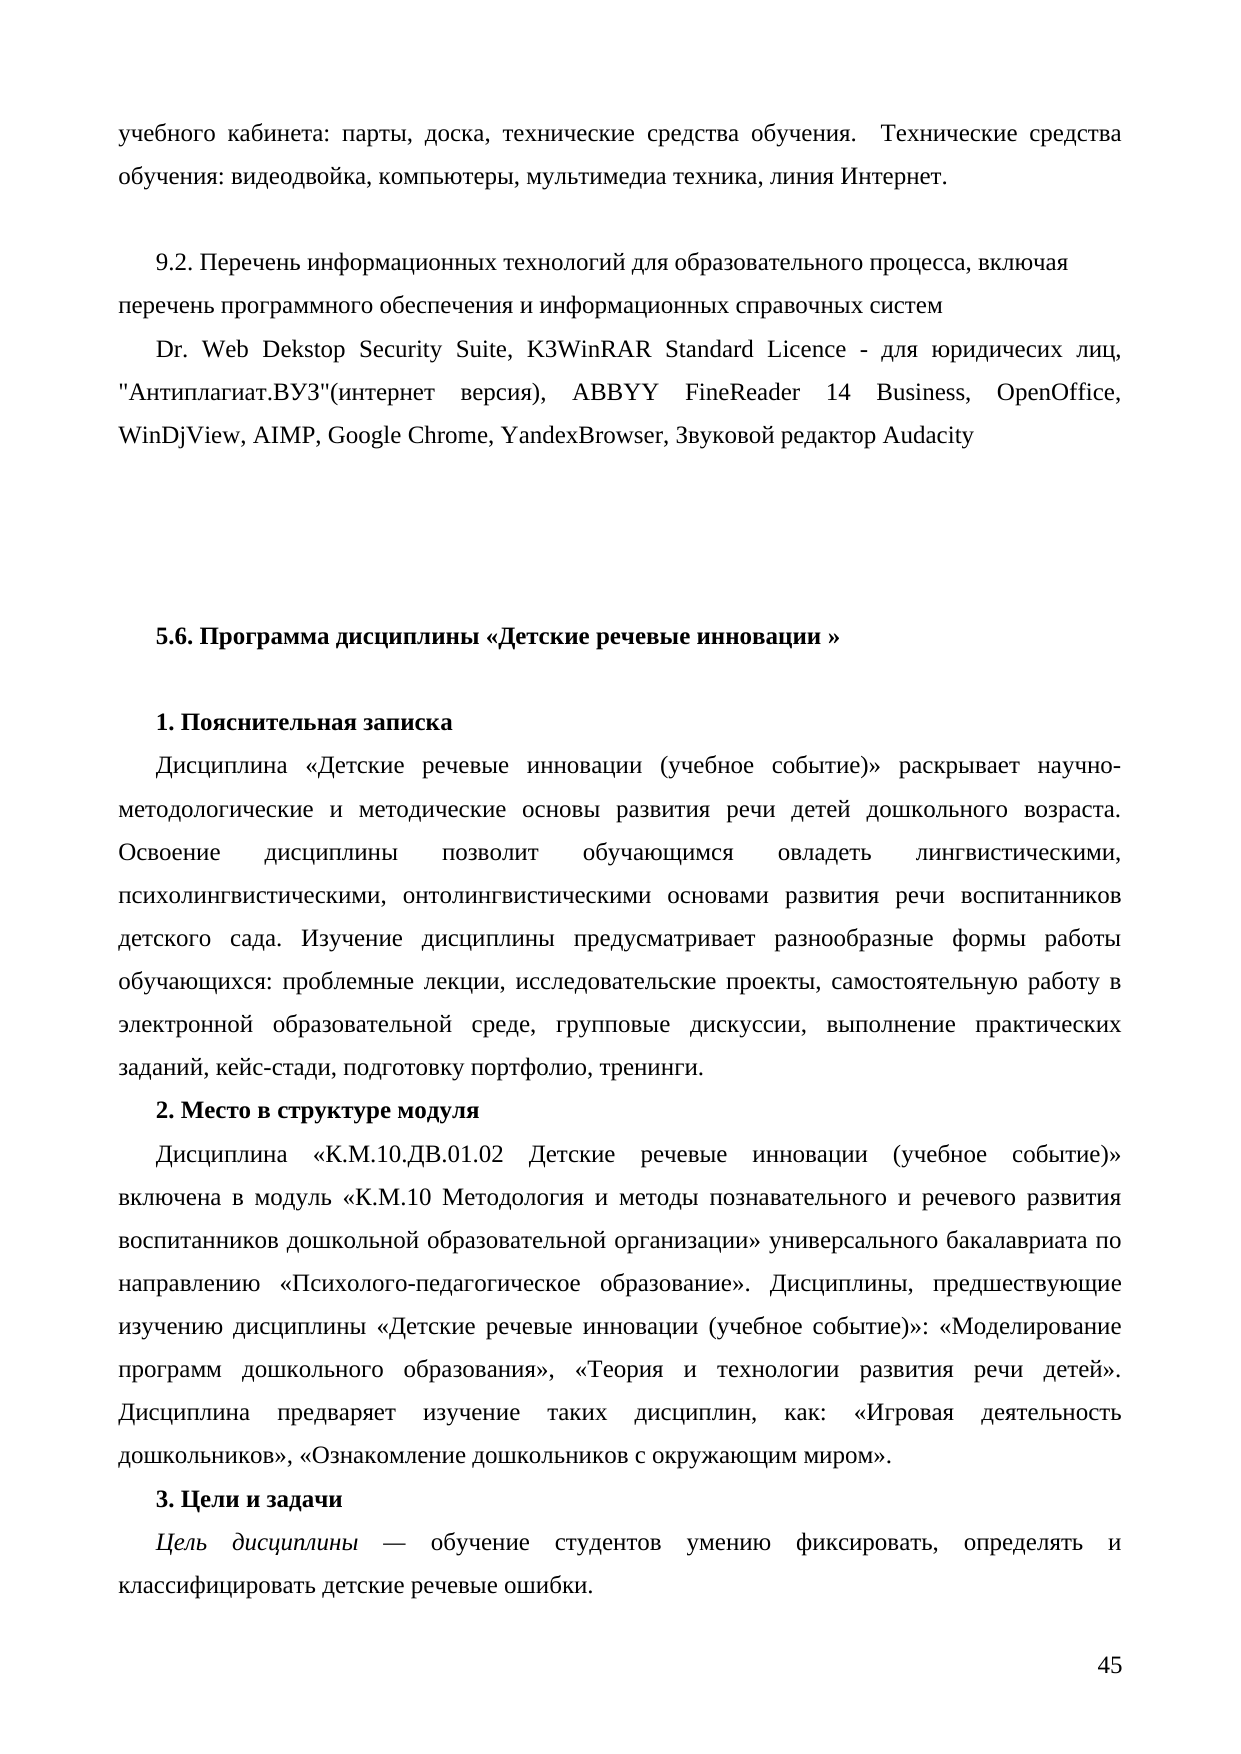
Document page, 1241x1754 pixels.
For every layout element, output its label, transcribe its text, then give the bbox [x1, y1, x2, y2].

subtitle 9.2. Перечень информационных технологий для образовательного процесса, включая перечень программного обеспечения и информационных справочных систем [118, 247, 1122, 319]
subtitle 1. Пояснительная записка [118, 707, 1122, 736]
text Дисциплина «К.М.10.ДВ.01.02 Детские речевые инновации (учебное событие)» включена в модуль «К.М.10 Методология и методы познавательного и речевого развития воспитанников дошкольной образовательной организации» универсального бакалавриата по направлению «Психолого-педагогическое образование». Дисциплины, предшествующие изучению дисциплины «Детские речевые инновации (учебное событие)»: «Моделирование программ дошкольного образования», «Теория и технологии развития речи детей». Дисциплина предваряет изучение таких дисциплин, как: «Игровая деятельность дошкольников», «Ознакомление дошкольников с окружающим миром». [118, 1139, 1122, 1469]
text Цель дисциплины — обучение студентов умению фиксировать, определять и классифицировать детские речевые ошибки. [118, 1527, 1122, 1599]
subtitle 2. Место в структуре модуля [118, 1096, 1122, 1124]
subtitle 3. Цели и задачи [118, 1484, 1122, 1512]
text Дисциплина «Детские речевые инновации (учебное событие)» раскрывает научно-методологические и методические основы развития речи детей дошкольного возраста. Освоение дисциплины позволит обучающимся овладеть лингвистическими, психолингвистическими, онтолингвистическими основами развития речи воспитанников детского сада. Изучение дисциплины предусматривает разнообразные формы работы обучающихся: проблемные лекции, исследовательские проекты, самостоятельную работу в электронной образовательной среде, групповые дискуссии, выполнение практических заданий, кейс-стади, подготовку портфолио, тренинги. [118, 751, 1122, 1081]
subtitle 5.6. Программа дисциплины «Детские речевые инновации » [118, 621, 1122, 650]
text Dr. Web Dekstop Security Suite, K3WinRAR Standard Licence - для юридичесих лиц, "Антиплагиат.ВУЗ"(интернет версия), ABBYY FineReader 14 Business, OpenOffice, WinDjView, AIMP, Google Chrome, YandexBrowser, Звуковой редактор Audacity [118, 334, 1122, 449]
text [118, 118, 1122, 190]
